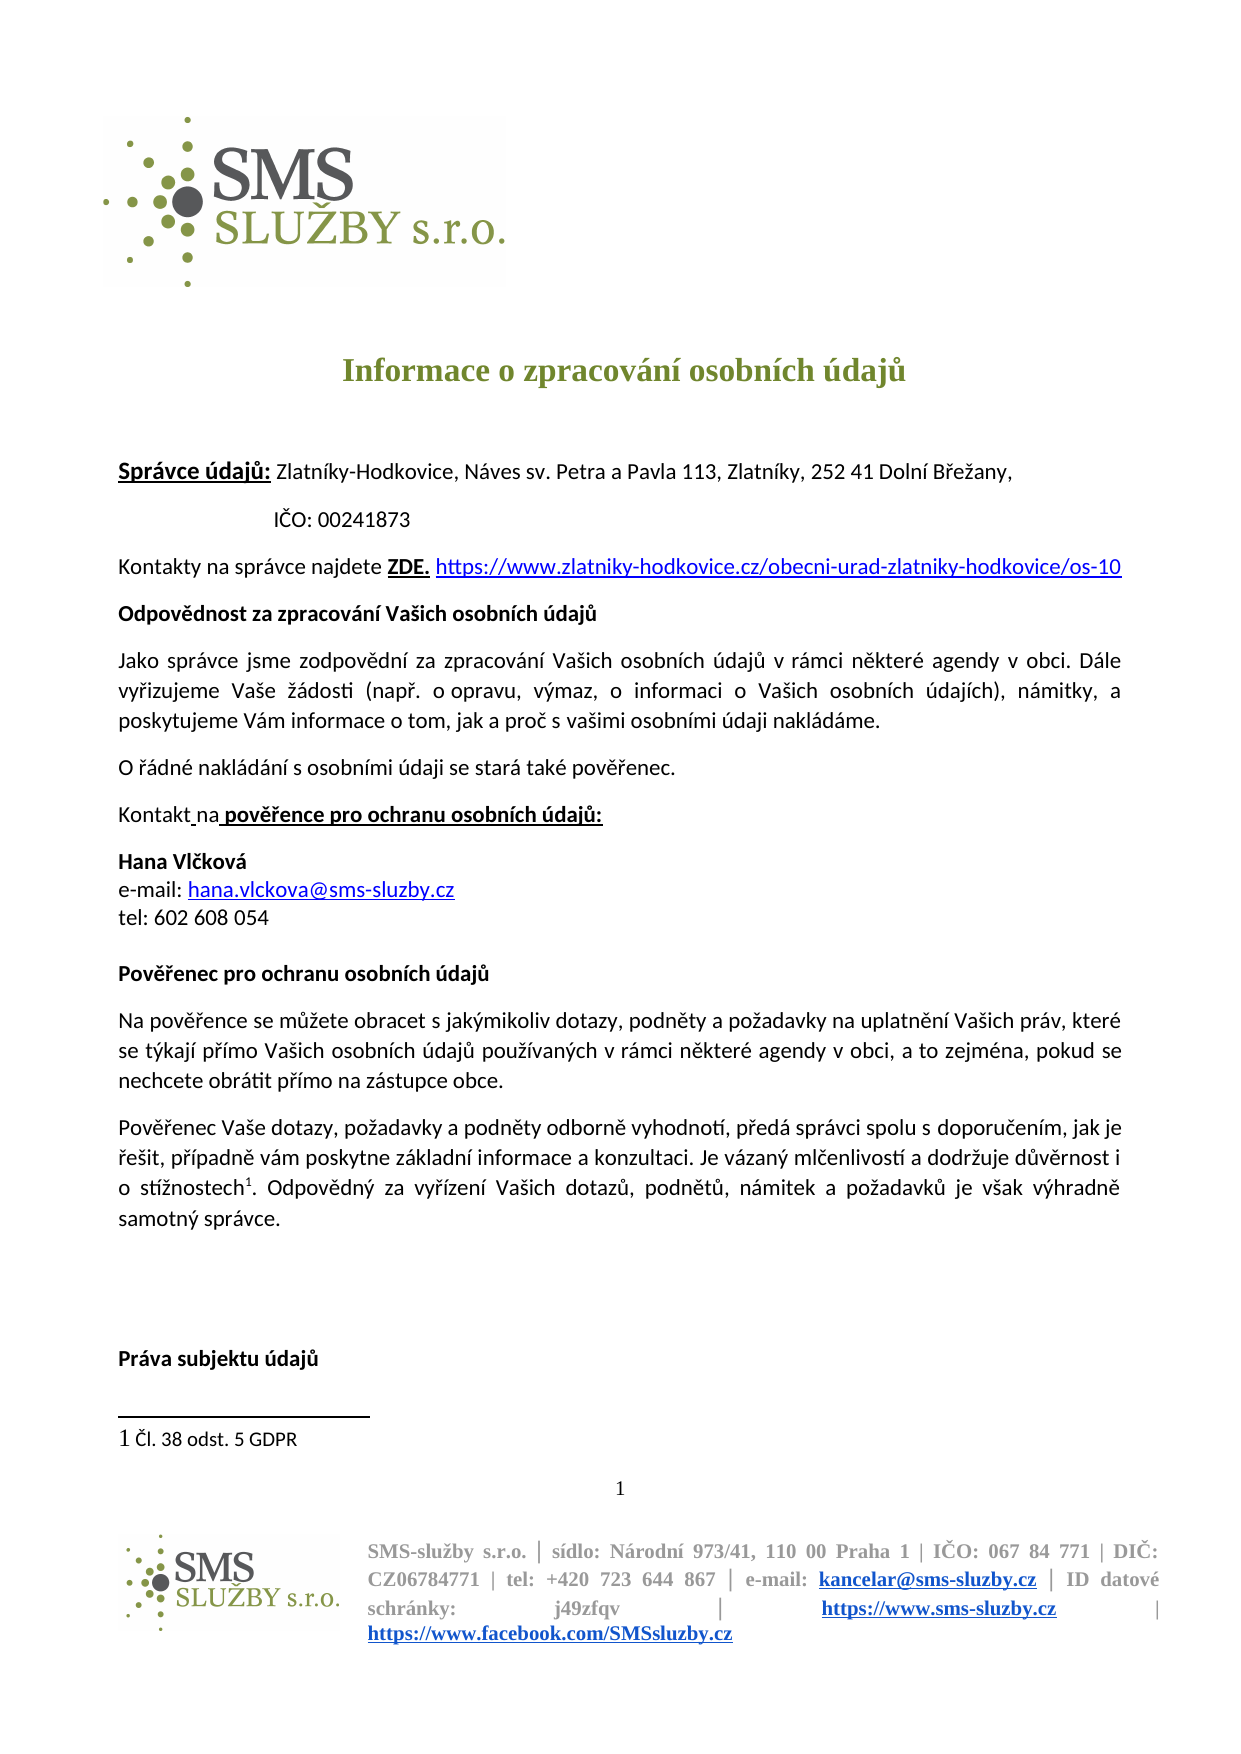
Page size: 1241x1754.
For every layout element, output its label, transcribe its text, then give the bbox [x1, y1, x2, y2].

text e-mail: hana.vlckova@sms-sluzby.cz [118, 875, 1122, 903]
text Práva subjektu údajů [118, 1344, 1122, 1372]
text Na pověřence se můžete obracet s jakýmikoliv dotazy, podněty a požadavky na uplatnění Vašich práv, které se týkají přímo Vašich osobních údajů používaných v rámci některé agendy v obci, a to zejména, pokud se nechcete obrátit přímo na zástupce obce. [118, 1006, 1122, 1094]
text tel: 602 608 054 [118, 903, 1122, 931]
text Pověřenec pro ochranu osobních údajů [118, 959, 1122, 987]
text Jako správce jsme zodpovědní za zpracování Vašich osobních údajů v rámci některé agendy v obci. Dále vyřizujeme Vaše žádosti (např. o opravu, výmaz, o informaci o Vašich osobních údajích), námitky, a poskytujeme Vám informace o tom, jak a proč s vašimi osobními údaji nakládáme. [118, 646, 1122, 734]
text Odpovědnost za zpracování Vašich osobních údajů [118, 599, 1122, 627]
text Správce údajů: Zlatníky-Hodkovice, Náves sv. Petra a Pavla 113, Zlatníky, 252 41 Dolní Břežany, [118, 456, 1122, 486]
picture [118, 1534, 340, 1631]
text Hana Vlčková [118, 847, 1122, 875]
text Informace o zpracování osobních údajů [118, 351, 1122, 389]
text IČO: 00241873 [268, 505, 1122, 533]
text Kontakty na správce najdete ZDE. https://www.zlatniky-hodkovice.cz/obecni-urad-zlatniky-hodkovice/os-10 [118, 552, 1122, 580]
text Kontakt na pověřence pro ochranu osobních údajů: [118, 800, 1122, 828]
text Pověřenec Vaše dotazy, požadavky a podněty odborně vyhodnotí, předá správci spolu s doporučením, jak je řešit, případně vám poskytne základní informace a konzultaci. Je vázaný mlčenlivostí a dodržuje důvěrnost i o stížnostech. Odpovědný za vyřízení Vašich dotazů, podnětů, námitek a požadavků je však výhradně samotný správce. [118, 1113, 1122, 1232]
text O řádné nakládání s osobními údaji se stará také pověřenec. [118, 753, 1122, 781]
picture [103, 116, 506, 287]
